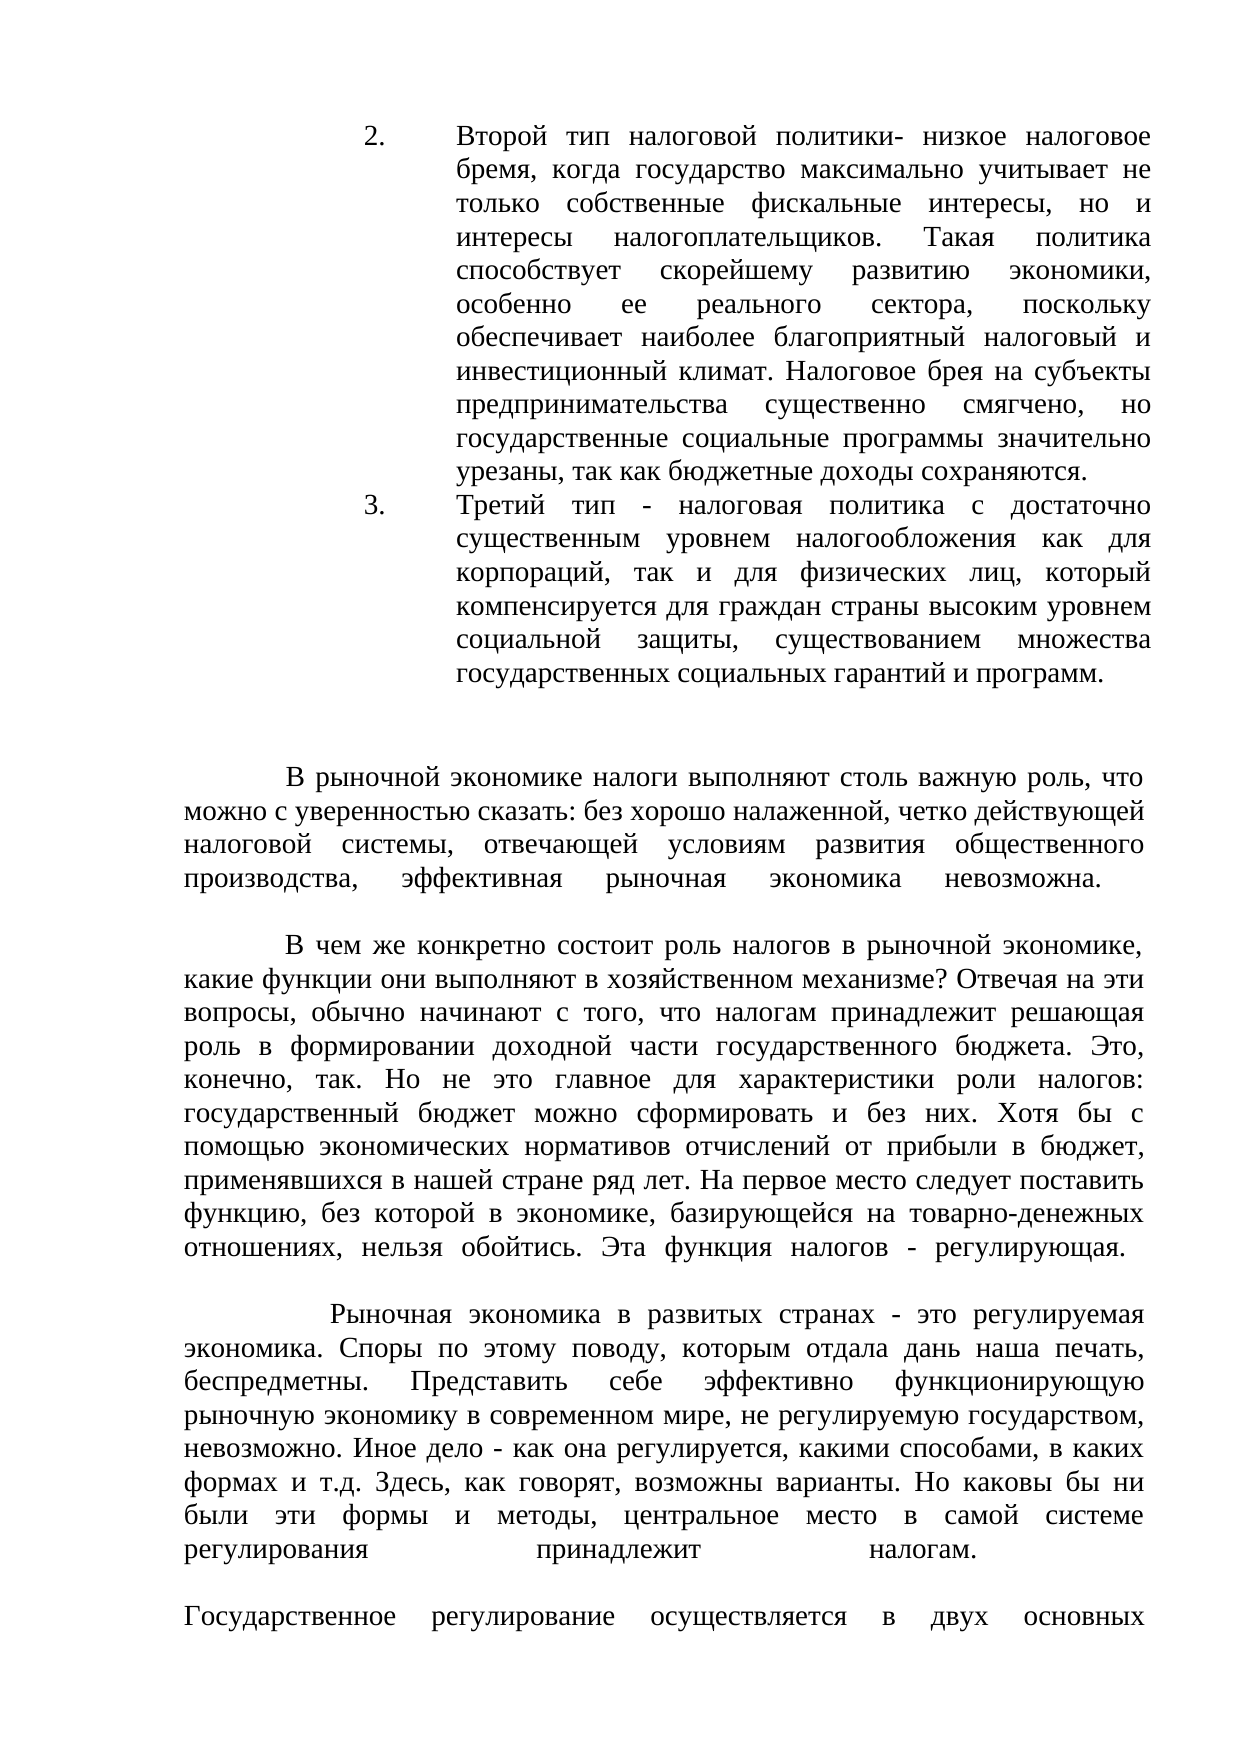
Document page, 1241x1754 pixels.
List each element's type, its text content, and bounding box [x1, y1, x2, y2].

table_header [182, 758, 1147, 1633]
list Второй тип налоговой политики- низкое налоговое бремя, когда государство максимально учитывает не только собственные фискальные интересы, но и интересы налогоплательщиков. Такая политика способствует скорейшему развитию экономики, особенно ее реального сектора, поскольку обеспечивает наиболее благоприятный налоговый и инвестиционный климат. Налоговое брея на субъекты предпринимательства существенно смягчено, но государственные социальные программы значительно урезаны, так как бюджетные доходы сохраняются. [363, 118, 1152, 487]
list Третий тип - налоговая политика с достаточно существенным уровнем налогообложения как для корпораций, так и для физических лиц, который компенсируется для граждан страны высоким уровнем социальной защиты, существованием множества государственных социальных гарантий и программ. [363, 487, 1152, 688]
